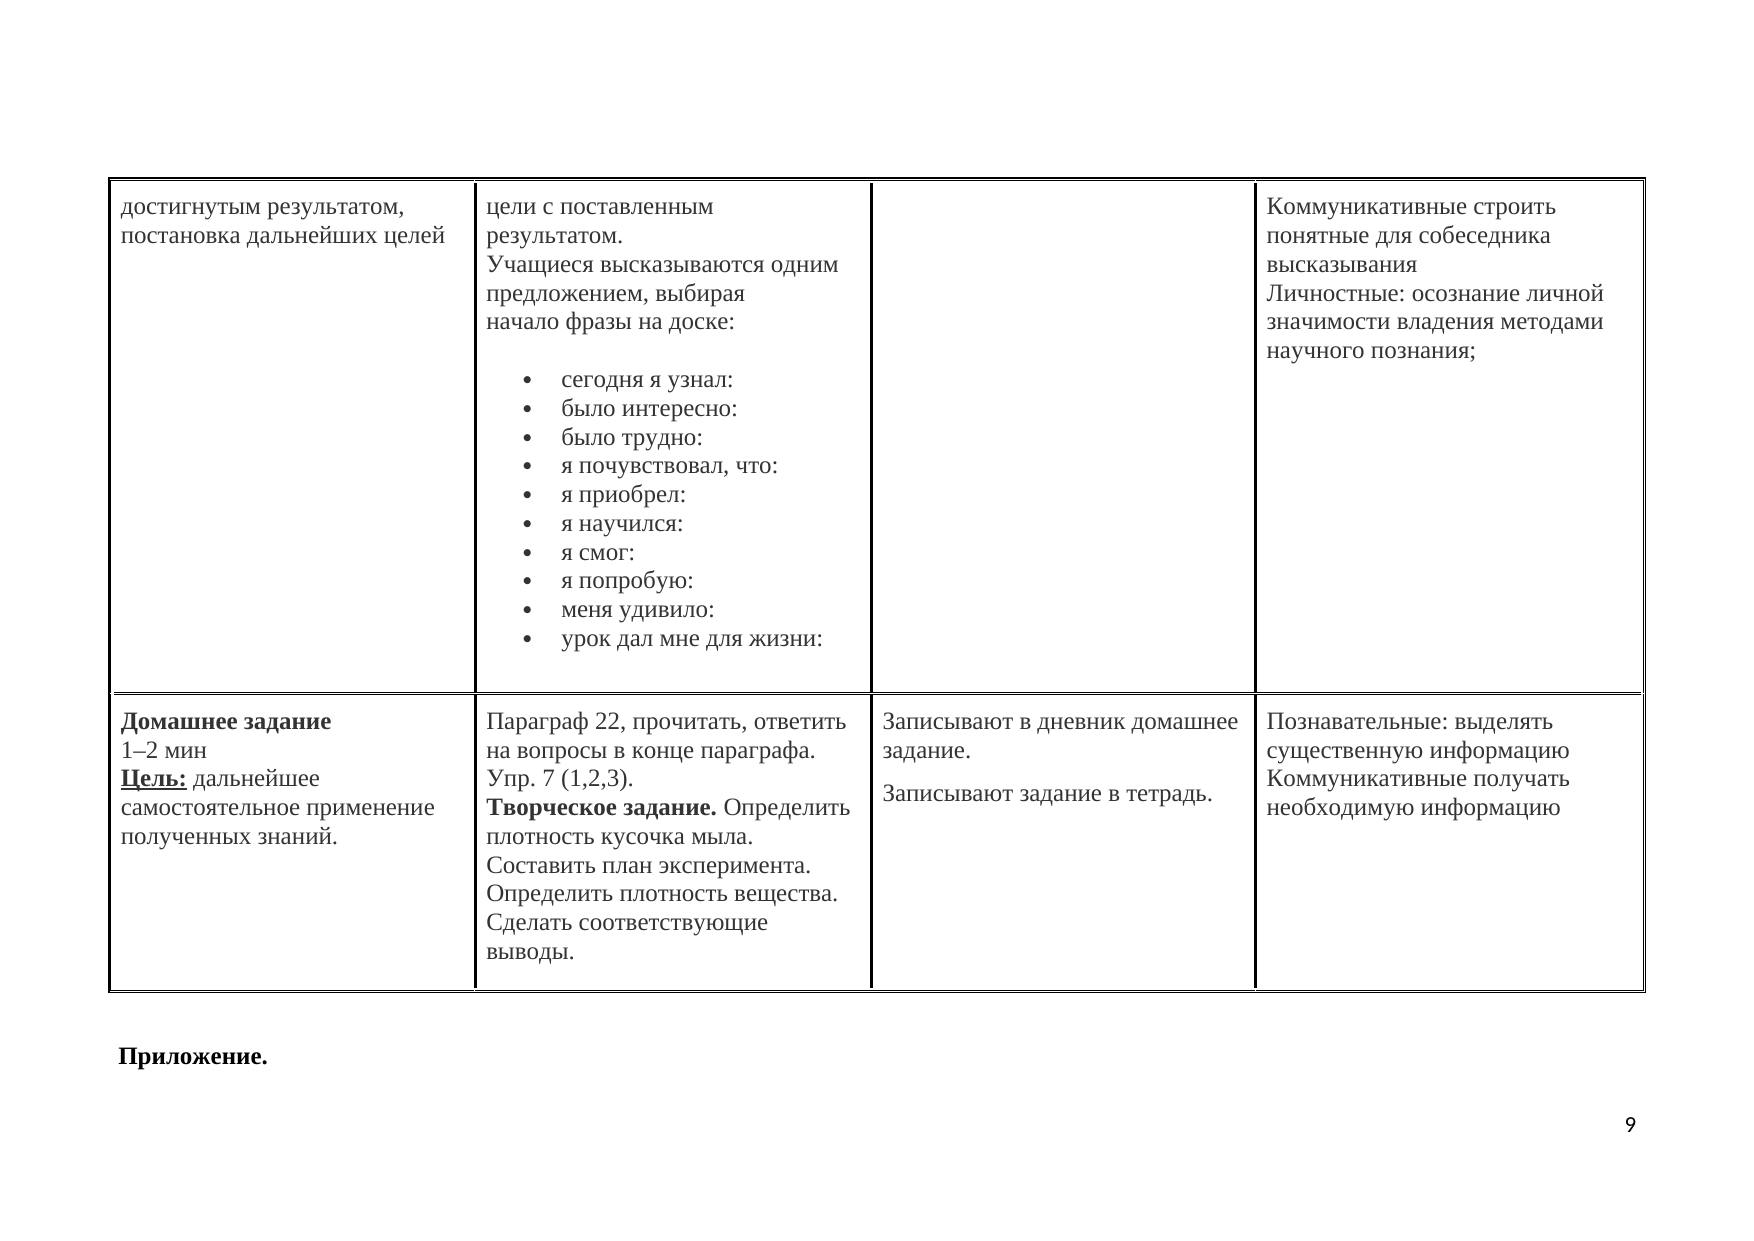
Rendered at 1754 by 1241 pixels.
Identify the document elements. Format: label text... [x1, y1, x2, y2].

table_cell Параграф 22, прочитать, ответить на вопросы в конце параграфа. Упр. 7 (1,2,3). Творческое задание. Определить плотность кусочка мыла. Составить план эксперимента. Определить плотность вещества. Сделать соответствующие выводы. [475, 695, 871, 990]
table_cell Познавательные: выделять существенную информацию Коммуникативные получать необходимую информацию [1255, 692, 1644, 990]
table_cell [871, 181, 1255, 692]
table_cell Домашнее задание 1–2 мин Цель: дальнейшее самостоятельное применение полученных знаний. [110, 692, 475, 990]
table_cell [111, 179, 475, 692]
table_cell Записывают в дневник домашнее задание. Записывают задание в тетрадь. [871, 695, 1255, 990]
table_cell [1255, 181, 1643, 692]
text Приложение. [118, 1041, 1636, 1069]
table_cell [475, 181, 871, 692]
